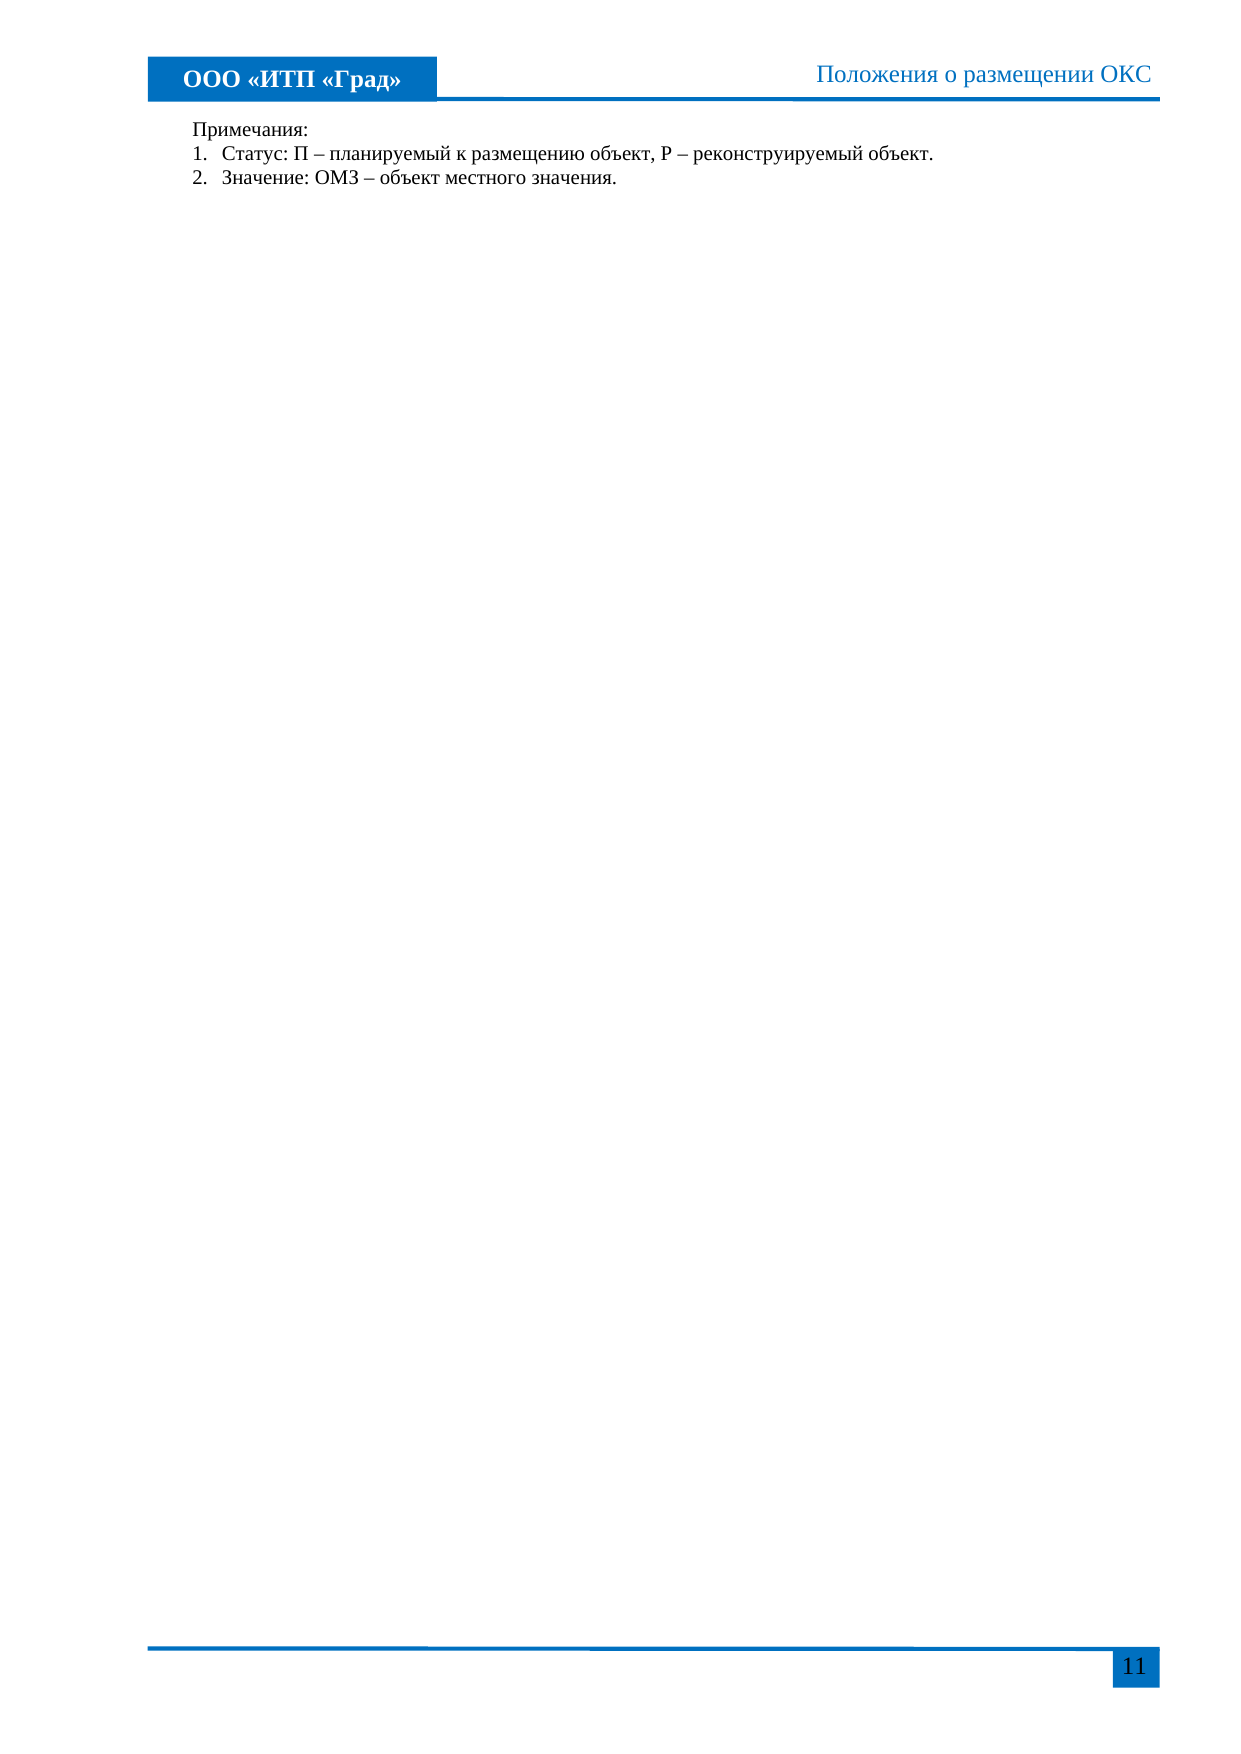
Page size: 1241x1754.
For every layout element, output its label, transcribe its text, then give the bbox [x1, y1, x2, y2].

list Статус: П – планируемый к размещению объект, Р – реконструируемый объект. [192, 141, 1152, 165]
list Значение: ОМЗ – объект местного значения. [192, 165, 1152, 189]
text Примечания: [192, 117, 1152, 141]
